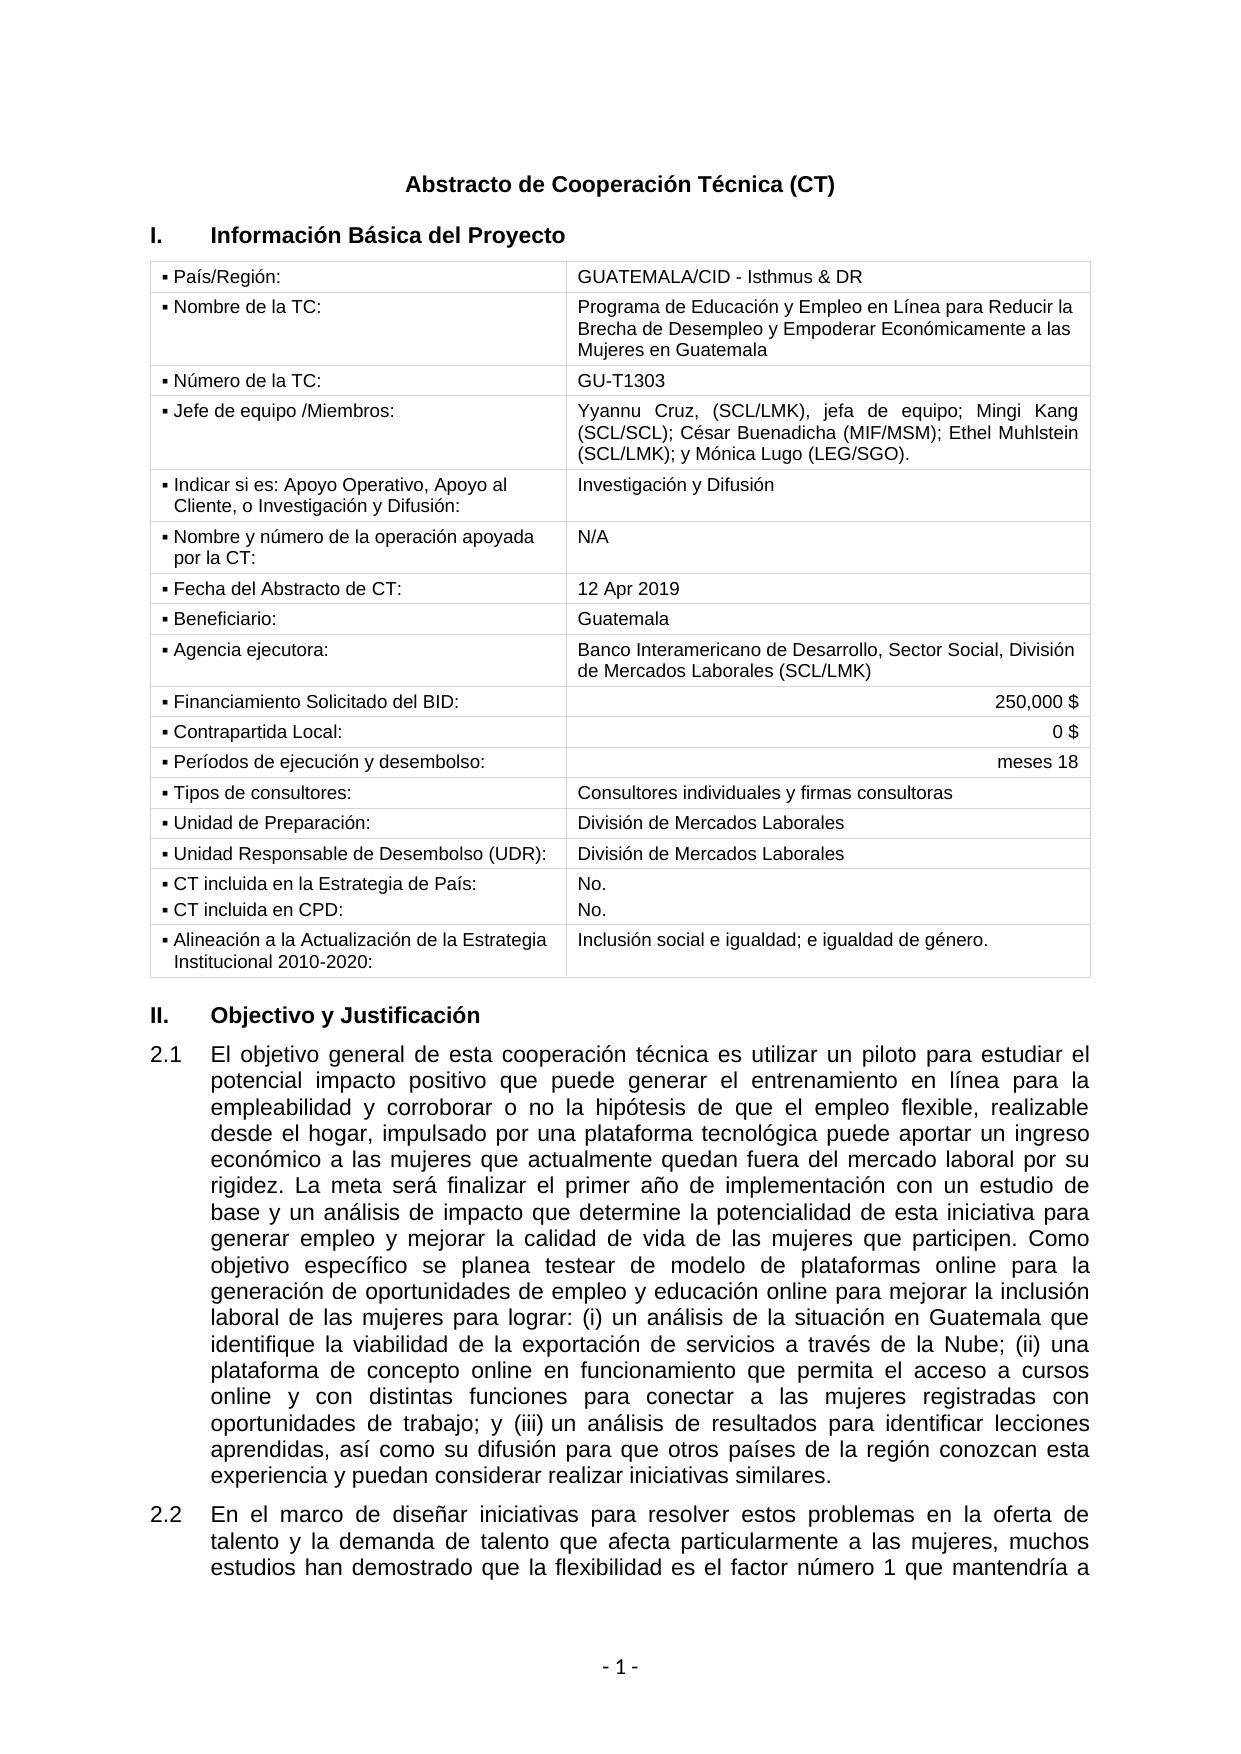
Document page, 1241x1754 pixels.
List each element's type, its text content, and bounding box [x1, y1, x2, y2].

table_cell División de Mercados Laborales [567, 839, 1090, 868]
table_cell ▪ Unidad Responsable de Desembolso (UDR): [151, 839, 566, 868]
table_cell Guatemala [567, 604, 1090, 634]
text II. Objectivo y Justificación [150, 1002, 1090, 1028]
table_cell Programa de Educación y Empleo en Línea para Reducir la Brecha de Desempleo y Empoderar Económicamente a las Mujeres en Guatemala [567, 293, 1090, 365]
text I. Información Básica del Proyecto [150, 222, 1090, 248]
table_cell N/A [567, 522, 1090, 573]
table_cell Investigación y Difusión [567, 470, 1090, 521]
table_cell ▪ Alineación a la Actualización de la Estrategia Institucional 2010-2020: [151, 925, 566, 976]
table_header ▪ País/Región: [151, 262, 566, 291]
table_cell ▪ Unidad de Preparación: [151, 809, 566, 838]
table_cell ▪ Nombre de la TC: [151, 293, 566, 365]
table_header GUATEMALA/CID - Isthmus & DR [567, 262, 1090, 291]
table_cell Yyannu Cruz, (SCL/LMK), jefa de equipo; Mingi Kang (SCL/SCL); César Buenadicha (MIF/MSM); Ethel Muhlstein (SCL/LMK); y Mónica Lugo (LEG/SGO). [567, 396, 1090, 469]
text 2.1 El objetivo general de esta cooperación técnica es utilizar un piloto para estudiar el potencial impacto positivo que puede generar el entrenamiento en línea para la empleabilidad y corroborar o no la hipótesis de que el empleo flexible, realizable desde el hogar, impulsado por una plataforma tecnológica puede aportar un ingreso económico a las mujeres que actualmente quedan fuera del mercado laboral por su rigidez. La meta será finalizar el primer año de implementación con un estudio de base y un análisis de impacto que determine la potencialidad de esta iniciativa para generar empleo y mejorar la calidad de vida de las mujeres que participen. Como objetivo específico se planea testear de modelo de plataformas online para la generación de oportunidades de empleo y educación online para mejorar la inclusión laboral de las mujeres para lograr: (i) un análisis de la situación en Guatemala que identifique la viabilidad de la exportación de servicios a través de la Nube; (ii) una plataforma de concepto online en funcionamiento que permita el acceso a cursos online y con distintas funciones para conectar a las mujeres registradas con oportunidades de trabajo; y (iii) un análisis de resultados para identificar lecciones aprendidas, así como su difusión para que otros países de la región conozcan esta experiencia y puedan considerar realizar iniciativas similares. [150, 1041, 1090, 1489]
table_cell ▪ Indicar si es: Apoyo Operativo, Apoyo al Cliente, o Investigación y Difusión: [151, 470, 566, 521]
table_cell No. No. [567, 869, 1090, 924]
table_cell ▪ Períodos de ejecución y desembolso: [151, 748, 566, 777]
table_cell ▪ CT incluida en la Estrategia de País: ▪ CT incluida en CPD: [151, 869, 566, 924]
table_cell GU-T1303 [567, 366, 1090, 395]
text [150, 1501, 1090, 1580]
table_cell Banco Interamericano de Desarrollo, Sector Social, División de Mercados Laborales (SCL/LMK) [567, 635, 1090, 686]
table_cell $ 0 [567, 717, 1090, 747]
table_cell ▪ Agencia ejecutora: [151, 635, 566, 686]
text Abstracto de Cooperación Técnica (CT) [150, 171, 1090, 197]
table_cell ▪ Fecha del Abstracto de CT: [151, 574, 566, 603]
table_cell División de Mercados Laborales [567, 809, 1090, 838]
table_cell 12 Apr 2019 [567, 574, 1090, 603]
table_cell ▪ Nombre y número de la operación apoyada por la CT: [151, 522, 566, 573]
table_cell ▪ Beneficiario: [151, 604, 566, 634]
table_cell Consultores individuales y firmas consultoras [567, 778, 1090, 807]
table_cell Inclusión social e igualdad; e igualdad de género. [567, 925, 1090, 976]
table_cell ▪ Tipos de consultores: [151, 778, 566, 807]
table_cell 18 meses [567, 748, 1090, 777]
table_cell ▪ Financiamiento Solicitado del BID: [151, 687, 566, 716]
table_cell ▪ Jefe de equipo /Miembros: [151, 396, 566, 469]
table_cell ▪ Contrapartida Local: [151, 717, 566, 747]
table_cell ▪ Número de la TC: [151, 366, 566, 395]
table_cell $ 250,000 [567, 687, 1090, 716]
